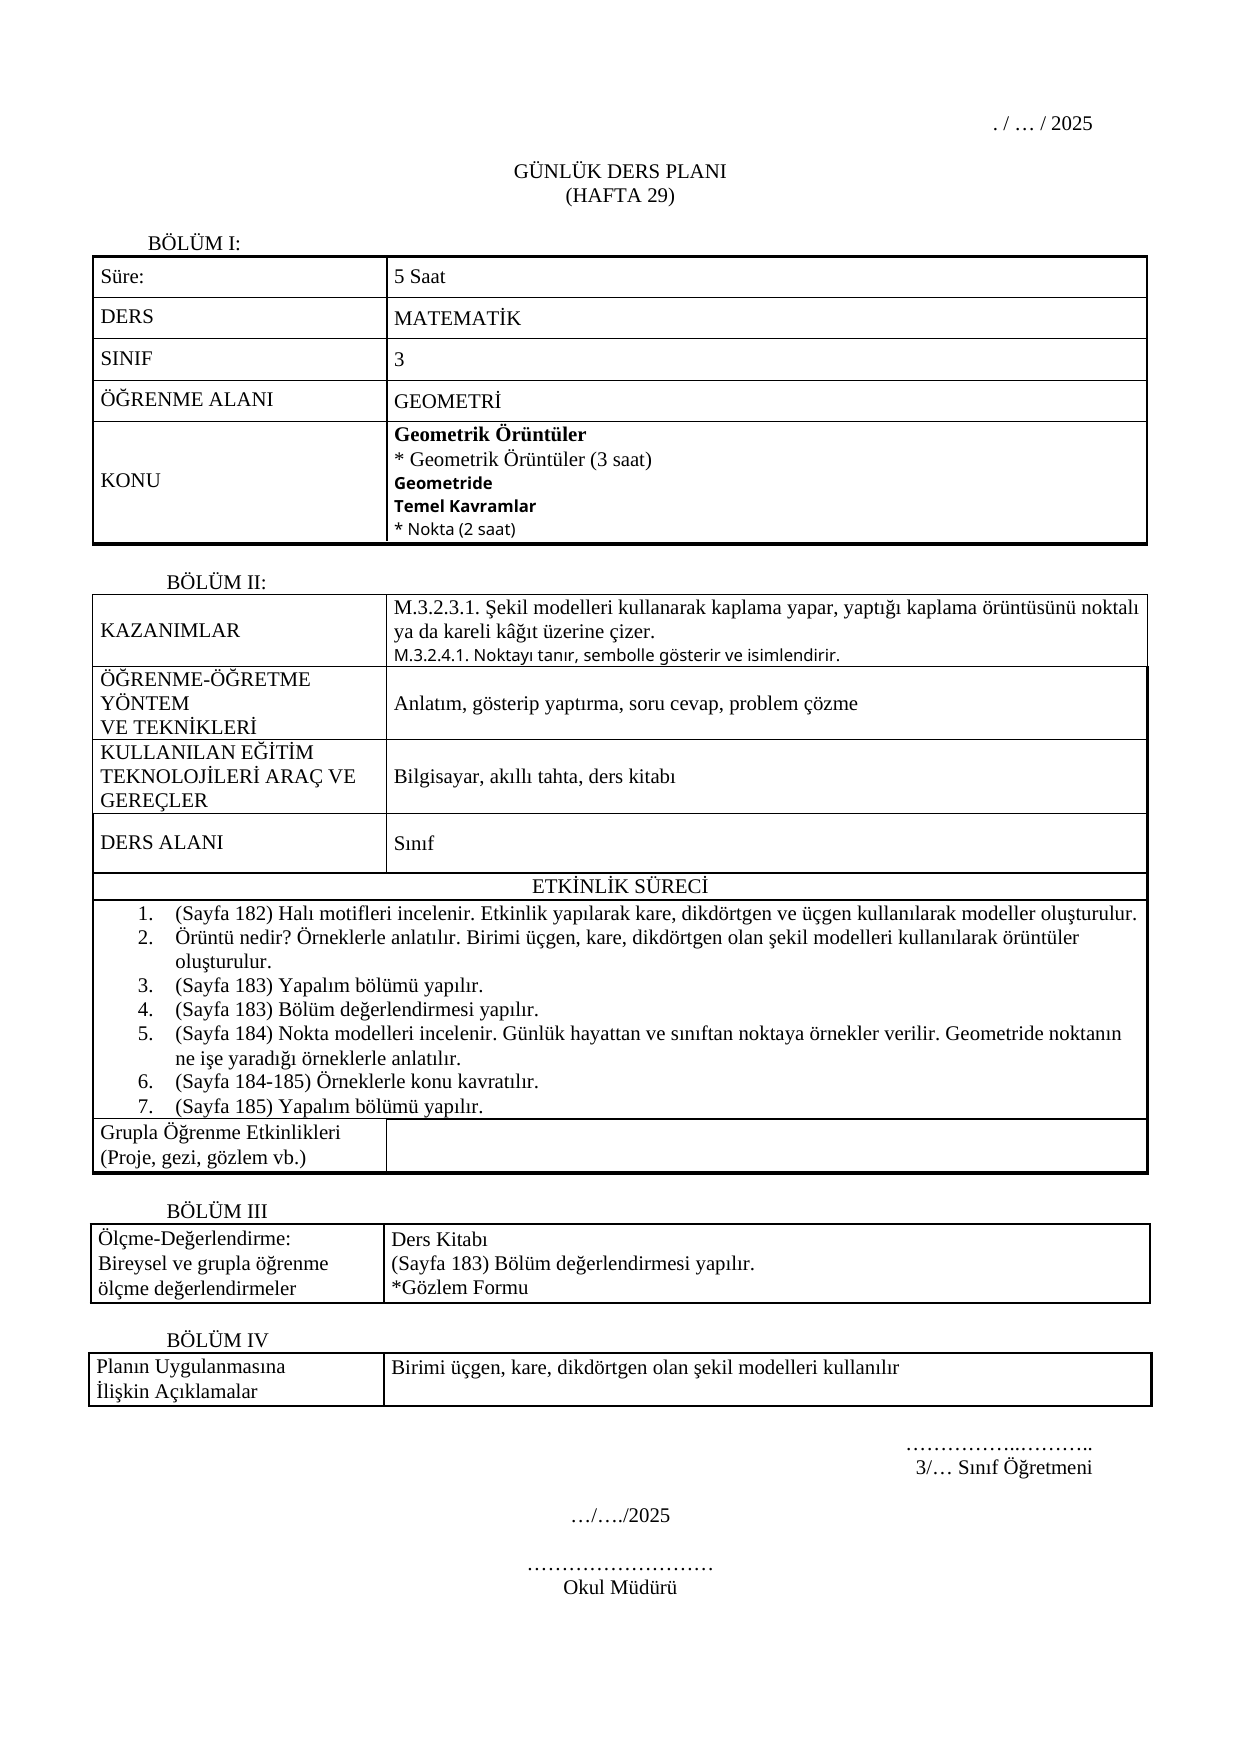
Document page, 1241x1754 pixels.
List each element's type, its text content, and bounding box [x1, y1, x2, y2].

table_cell ETKİNLİK SÜRECİ [94, 874, 1146, 899]
text …/…./2025 [148, 1503, 1093, 1527]
table_cell Geometrik Örüntüler * Geometrik Örüntüler (3 saat) Geometride Temel Kavramlar * Nokta (2 saat) [388, 422, 1146, 541]
subtitle BÖLÜM III [148, 1199, 1093, 1223]
subtitle BÖLÜM IV [148, 1328, 1093, 1352]
table_header KAZANIMLAR [93, 595, 386, 666]
text (HAFTA 29) [148, 183, 1093, 207]
table_cell ÖĞRENME ALANI [94, 381, 386, 421]
table_cell Sınıf [387, 814, 1146, 872]
table_header Birimi üçgen, kare, dikdörtgen olan şekil modelleri kullanılır [385, 1354, 1150, 1405]
table_header Planın Uygulanmasına İlişkin Açıklamalar [90, 1354, 383, 1405]
text 3/… Sınıf Öğretmeni [148, 1455, 1093, 1479]
text . / … / 2025 [148, 111, 1093, 135]
table_header M.3.2.3.1. Şekil modelleri kullanarak kaplama yapar, yaptığı kaplama örüntüsünü noktalı ya da kareli kâğıt üzerine çizer. M.3.2.4.1. Noktayı tanır, sembolle gösterir ve isimlendirir. [387, 595, 1147, 666]
table_cell DERS [94, 298, 386, 338]
text GÜNLÜK DERS PLANI [148, 159, 1093, 183]
table_cell 3 [388, 339, 1146, 379]
table_cell DERS ALANI [94, 814, 386, 872]
table_header Ölçme-Değerlendirme: Bireysel ve grupla öğrenme ölçme değerlendirmeler [92, 1225, 383, 1302]
text ……………………… [148, 1551, 1093, 1575]
table_cell Grupla Öğrenme Etkinlikleri (Proje, gezi, gözlem vb.) [94, 1119, 386, 1171]
table_cell Bilgisayar, akıllı tahta, ders kitabı [387, 740, 1146, 812]
table_cell [387, 1120, 1146, 1171]
table_header Süre: [94, 258, 386, 297]
text BÖLÜM I: [148, 231, 1093, 255]
table_cell MATEMATİK [388, 298, 1146, 338]
table_cell Anlatım, gösterip yaptırma, soru cevap, problem çözme [387, 667, 1146, 739]
table_cell KULLANILAN EĞİTİM TEKNOLOJİLERİ ARAÇ VE GEREÇLER [93, 740, 386, 812]
table_header 5 Saat [388, 258, 1146, 297]
text BÖLÜM II: [148, 570, 1093, 594]
table_header Ders Kitabı (Sayfa 183) Bölüm değerlendirmesi yapılır. *Gözlem Formu [385, 1225, 1149, 1302]
table_cell ÖĞRENME-ÖĞRETME YÖNTEM VE TEKNİKLERİ [93, 667, 386, 739]
table_cell KONU [94, 422, 386, 541]
text Okul Müdürü [148, 1575, 1093, 1599]
table_cell SINIF [94, 339, 386, 379]
table_cell GEOMETRİ [388, 381, 1146, 421]
text ……………..……….. [148, 1431, 1093, 1455]
table_cell (Sayfa 182) Halı motifleri incelenir. Etkinlik yapılarak kare, dikdörtgen ve üçgen kullanılarak modeller oluşturulur. Örüntü nedir? Örneklerle anlatılır. Birimi üçgen, kare, dikdörtgen olan şekil modelleri kullanılarak örüntüler oluşturulur. (Sayfa 183) Yapalım bölümü yapılır. (Sayfa 183) Bölüm değerlendirmesi yapılır. (Sayfa 184) Nokta modelleri incelenir. Günlük hayattan ve sınıftan noktaya örnekler verilir. Geometride noktanın ne işe yaradığı örneklerle anlatılır. (Sayfa 184-185) Örneklerle konu kavratılır. (Sayfa 185) Yapalım bölümü yapılır. [94, 901, 1146, 1118]
